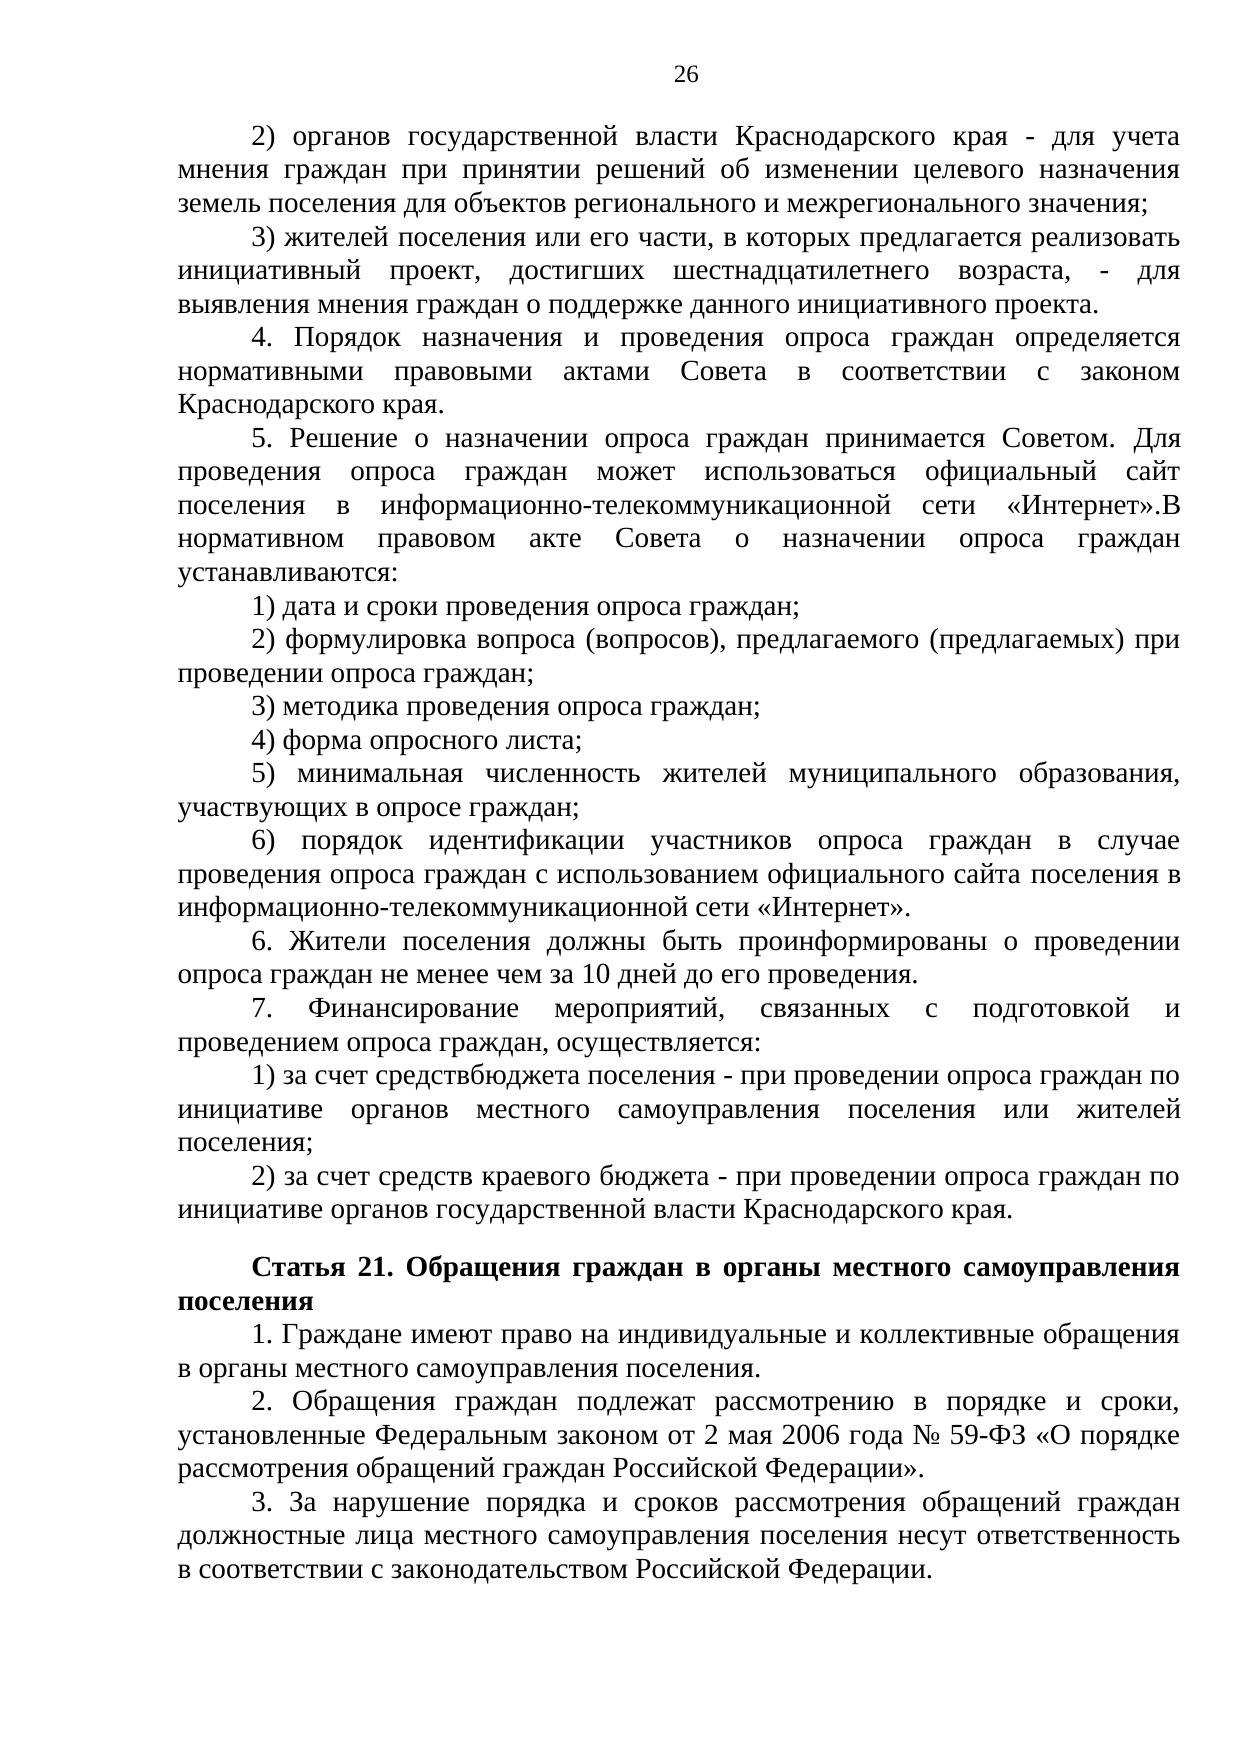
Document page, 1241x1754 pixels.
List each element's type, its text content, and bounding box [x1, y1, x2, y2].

text 2) формулировка вопроса (вопросов), предлагаемого (предлагаемых) при проведении опроса граждан; [177, 621, 1181, 688]
text 2. Обращения граждан подлежат рассмотрению в порядке и сроки, установленные Федеральным законом от 2 мая 2006 года № 59-ФЗ «О порядке рассмотрения обращений граждан Российской Федерации». [177, 1383, 1181, 1484]
text 6) порядок идентификации участников опроса граждан в случае проведения опроса граждан с использованием официального сайта поселения в информационно-телекоммуникационной сети «Интернет». [177, 822, 1181, 923]
text 1) дата и сроки проведения опроса граждан; [177, 588, 1181, 621]
text 3. За нарушение порядка и сроков рассмотрения обращений граждан должностные лица местного самоуправления поселения несут ответственность в соответствии с законодательством Российской Федерации. [177, 1484, 1181, 1584]
text 7. Финансирование мероприятий, связанных с подготовкой и проведением опроса граждан, осуществляется: [177, 990, 1181, 1057]
text 5) минимальная численность жителей муниципального образования, участвующих в опросе граждан; [177, 755, 1181, 822]
text 4. Порядок назначения и проведения опроса граждан определяется нормативными правовыми актами Совета в соответствии с законом Краснодарского края. [177, 319, 1181, 420]
text 1) за счет средствбюджета поселения - при проведении опроса граждан по инициативе органов местного самоуправления поселения или жителей поселения; [177, 1057, 1181, 1158]
text 6. Жители поселения должны быть проинформированы о проведении опроса граждан не менее чем за 10 дней до его проведения. [177, 923, 1181, 990]
text 4) форма опросного листа; [177, 722, 1181, 755]
text 5. Решение о назначении опроса граждан принимается Советом. Для проведения опроса граждан может использоваться официальный сайт поселения в информационно-телекоммуникационной сети «Интернет».В нормативном правовом акте Совета о назначении опроса граждан устанавливаются: [177, 420, 1181, 588]
text 3) жителей поселения или его части, в которых предлагается реализовать инициативный проект, достигших шестнадцатилетнего возраста, - для выявления мнения граждан о поддержке данного инициативного проекта. [177, 219, 1181, 319]
text 2) за счет средств краевого бюджета - при проведении опроса граждан по инициативе органов государственной власти Краснодарского края. [177, 1158, 1181, 1225]
text 2) органов государственной власти Краснодарского края - для учета мнения граждан при принятии решений об изменении целевого назначения земель поселения для объектов регионального и межрегионального значения; [177, 118, 1181, 219]
text Статья 21. Обращения граждан в органы местного самоуправления поселения [177, 1249, 1181, 1316]
text 1. Граждане имеют право на индивидуальные и коллективные обращения в органы местного самоуправления поселения. [177, 1316, 1181, 1383]
text 3) методика проведения опроса граждан; [177, 688, 1181, 722]
